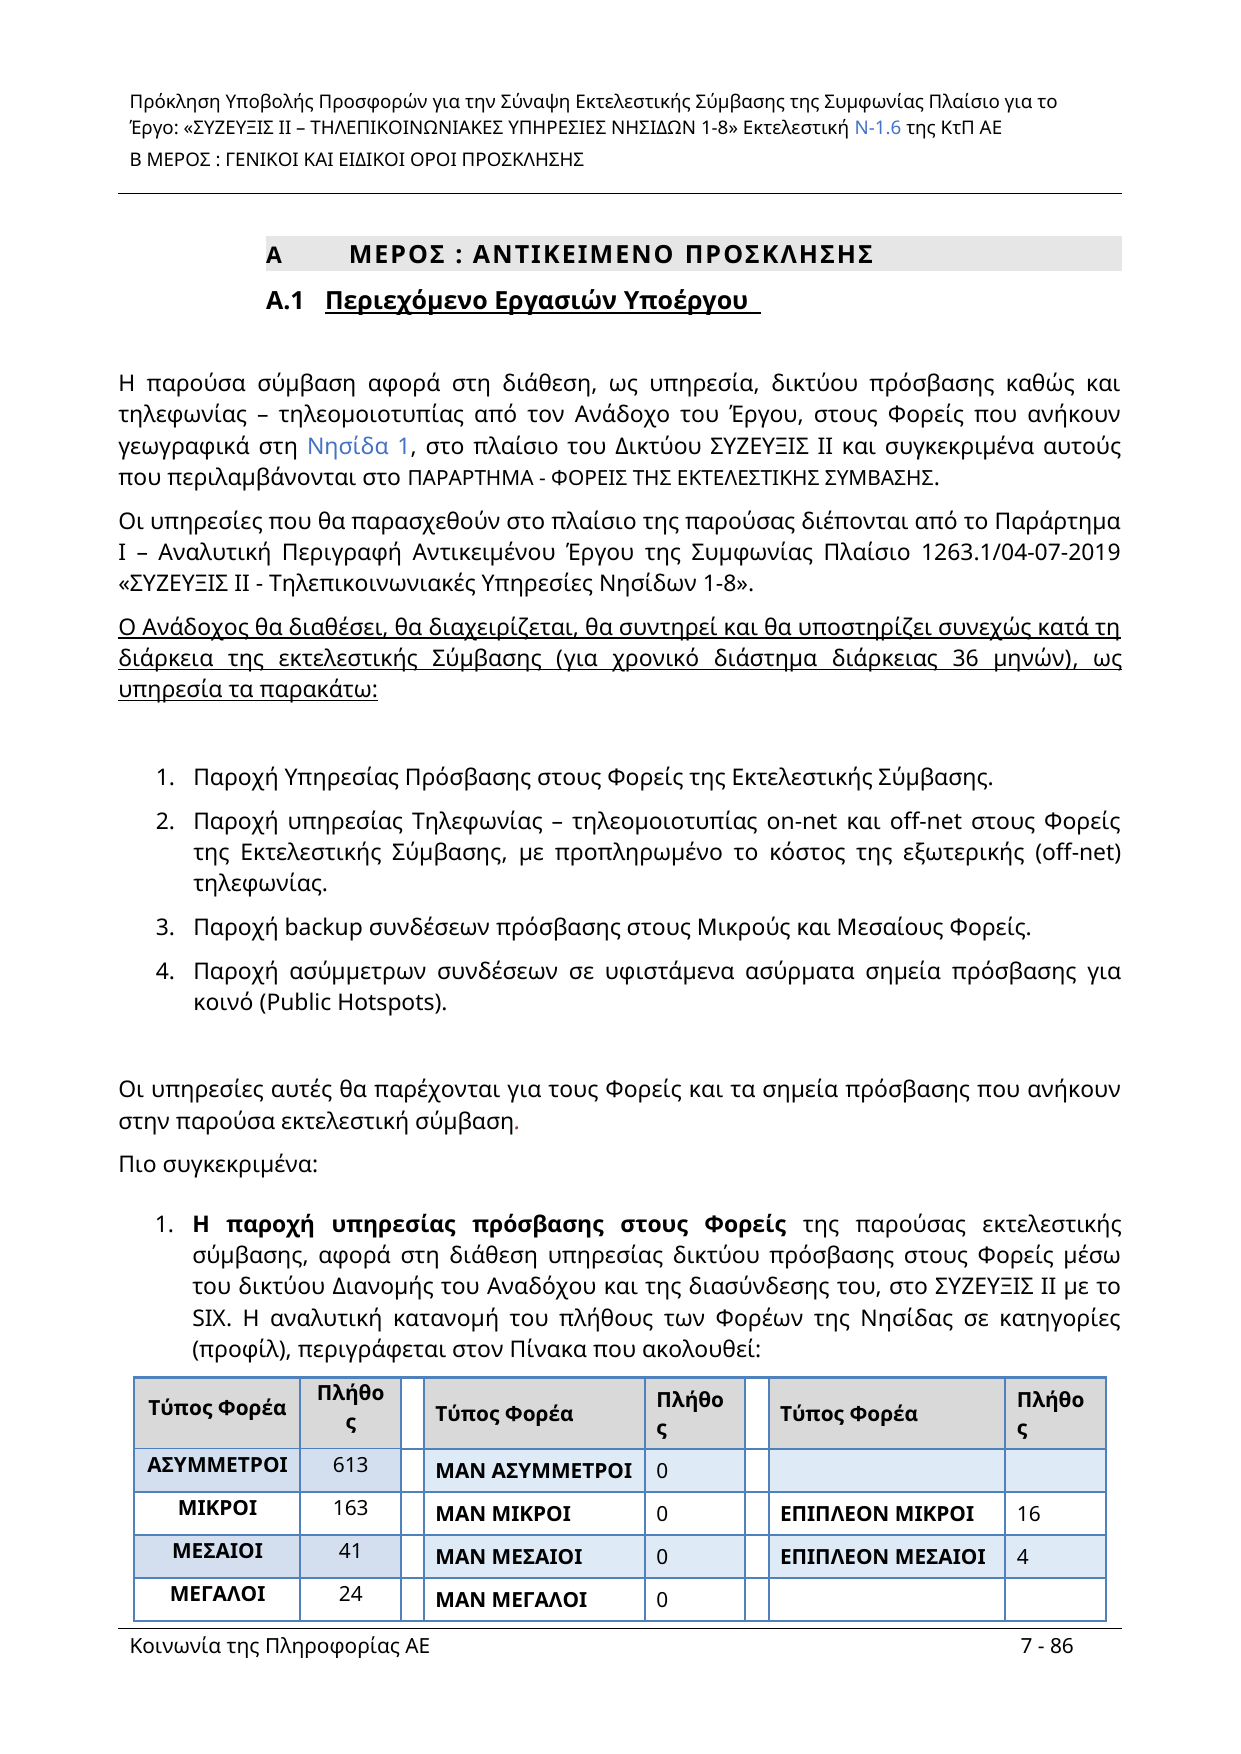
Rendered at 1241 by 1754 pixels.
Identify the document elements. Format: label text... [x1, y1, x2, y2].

text Οι υπηρεσίες που θα παρασχεθούν στο πλαίσιο της παρούσας διέπονται από το Παράρτημα Ι – Αναλυτική Περιγραφή Αντικειμένου Έργου της Συμφωνίας Πλαίσιο 1263.1/04-07-2019 «ΣΥΖΕΥΞΙΣ ΙΙ - Τηλεπικοινωνιακές Υπηρεσίες Νησίδων 1-8». [118, 504, 1122, 598]
list Παροχή Υπηρεσίας Πρόσβασης στους Φορείς της Εκτελεστικής Σύμβασης. [156, 761, 1122, 792]
table_cell [746, 1579, 768, 1620]
table_cell [402, 1536, 423, 1577]
list Παροχή υπηρεσίας Τηλεφωνίας – τηλεομοιοτυπίας on-net και off-net στους Φορείς της Εκτελεστικής Σύμβασης, με προπληρωμένο το κόστος της εξωτερικής (off-net) τηλεφωνίας. [156, 804, 1122, 898]
text Πιο συγκεκριμένα: [118, 1148, 1122, 1179]
table_header [746, 1379, 768, 1448]
table_cell [1006, 1450, 1105, 1491]
table_header Τύπος Φορέα [770, 1379, 1004, 1448]
table_cell [746, 1493, 768, 1534]
table_cell 0 [646, 1450, 744, 1491]
table_cell [402, 1493, 423, 1534]
list Παροχή ασύμμετρων συνδέσεων σε υφιστάμενα ασύρματα σημεία πρόσβασης για κοινό (Public Hotspots). [156, 954, 1122, 1017]
table_cell [746, 1536, 768, 1577]
table_cell [770, 1579, 1004, 1620]
table_cell 16 [1006, 1493, 1105, 1534]
table_cell [402, 1579, 423, 1620]
table_cell ΕΠΙΠΛΕΟΝ ΜΕΣΑΙΟΙ [770, 1536, 1004, 1577]
table_cell ΑΣΥΜΜΕΤΡΟΙ [135, 1449, 299, 1491]
table_cell ΕΠΙΠΛΕΟΝ ΜΙΚΡΟΙ [770, 1493, 1004, 1534]
table_header [402, 1379, 423, 1448]
text Η παρούσα σύμβαση αφορά στη διάθεση, ως υπηρεσία, δικτύου πρόσβασης καθώς και τηλεφωνίας – τηλεομοιοτυπίας από τον Ανάδοχο του Έργου, στους Φορείς που ανήκουν γεωγραφικά στη Νησίδα 1, στο πλαίσιο του Δικτύου ΣΥΖΕΥΞΙΣ ΙΙ και συγκεκριμένα αυτούς που περιλαμβάνονται στο ΠΑΡΑΡΤΗΜΑ - ΦΟΡΕΙΣ ΤΗΣ ΕΚΤΕΛΕΣΤΙΚΗΣ ΣΥΜΒΑΣΗΣ. [118, 367, 1122, 492]
table_cell 613 [301, 1449, 400, 1491]
table_cell 0 [646, 1493, 744, 1534]
table_cell 24 [301, 1579, 400, 1620]
table_cell MAN ΑΣΥΜΜΕΤΡΟΙ [425, 1450, 644, 1491]
text Ο Ανάδοχος θα διαθέσει, θα διαχειρίζεται, θα συντηρεί και θα υποστηρίζει συνεχώς κατά τη διάρκεια της εκτελεστικής Σύμβασης (για χρονικό διάστημα διάρκειας 36 μηνών), ως υπηρεσία τα παρακάτω: [118, 670, 1122, 704]
table_cell ΜΙΚΡΟΙ [135, 1493, 299, 1534]
table_header Τύπος Φορέα [425, 1379, 644, 1448]
list Παροχή backup συνδέσεων πρόσβασης στους Μικρούς και Μεσαίους Φορείς. [156, 911, 1122, 942]
table_cell 41 [301, 1536, 400, 1577]
text Οι υπηρεσίες αυτές θα παρέχονται για τους Φορείς και τα σημεία πρόσβασης που ανήκουν στην παρούσα εκτελεστική σύμβαση. [118, 1073, 1122, 1136]
table_cell 163 [301, 1493, 400, 1534]
subtitle Περιεχόμενο Εργασιών Υποέργου [266, 283, 1122, 317]
table_cell [402, 1450, 423, 1491]
table_cell [746, 1450, 768, 1491]
table_cell [1006, 1579, 1105, 1620]
table_header Πλήθος [646, 1379, 744, 1448]
table_cell [770, 1450, 1004, 1491]
table_header Πλήθος [301, 1379, 400, 1448]
table_cell MAN ΜΕΓΑΛΟΙ [425, 1579, 644, 1620]
text Ο Ανάδοχος θα διαθέσει, θα διαχειρίζεται, θα συντηρεί και θα υποστηρίζει συνεχώς κατά τη διάρκεια της εκτελεστικής Σύμβασης (για χρονικό διάστημα διάρκειας 36 μηνών), ως υπηρεσία τα παρακάτω: [118, 611, 1122, 669]
table_cell 0 [646, 1579, 744, 1620]
table_cell MAN ΜΕΣΑΙΟΙ [425, 1536, 644, 1577]
table_cell MAN ΜΙΚΡΟΙ [425, 1493, 644, 1534]
table_cell 0 [646, 1536, 744, 1577]
table_cell ΜΕΓΑΛΟΙ [135, 1579, 299, 1620]
table_header Πλήθος [1006, 1379, 1105, 1448]
table_header Τύπος Φορέα [135, 1379, 299, 1448]
table_cell 4 [1006, 1536, 1105, 1577]
list Η παροχή υπηρεσίας πρόσβασης στους Φορείς της παρούσας εκτελεστικής σύμβασης, αφορά στη διάθεση υπηρεσίας δικτύου πρόσβασης στους Φορείς μέσω του δικτύου Διανομής του Αναδόχου και της διασύνδεσης του, στο ΣΥΖΕΥΞΙΣ ΙΙ με το SIX. Η αναλυτική κατανομή του πλήθους των Φορέων της Νησίδας σε κατηγορίες (προφίλ), περιγράφεται στον Πίνακα που ακολουθεί: [154, 1208, 1122, 1364]
subtitle ΜΕΡΟΣ : ΑΝΤΙΚΕΙΜΕΝΟ ΠΡΟΣΚΛΗΣΗΣ [266, 236, 1122, 271]
table_cell ΜΕΣΑΙΟΙ [135, 1536, 299, 1577]
